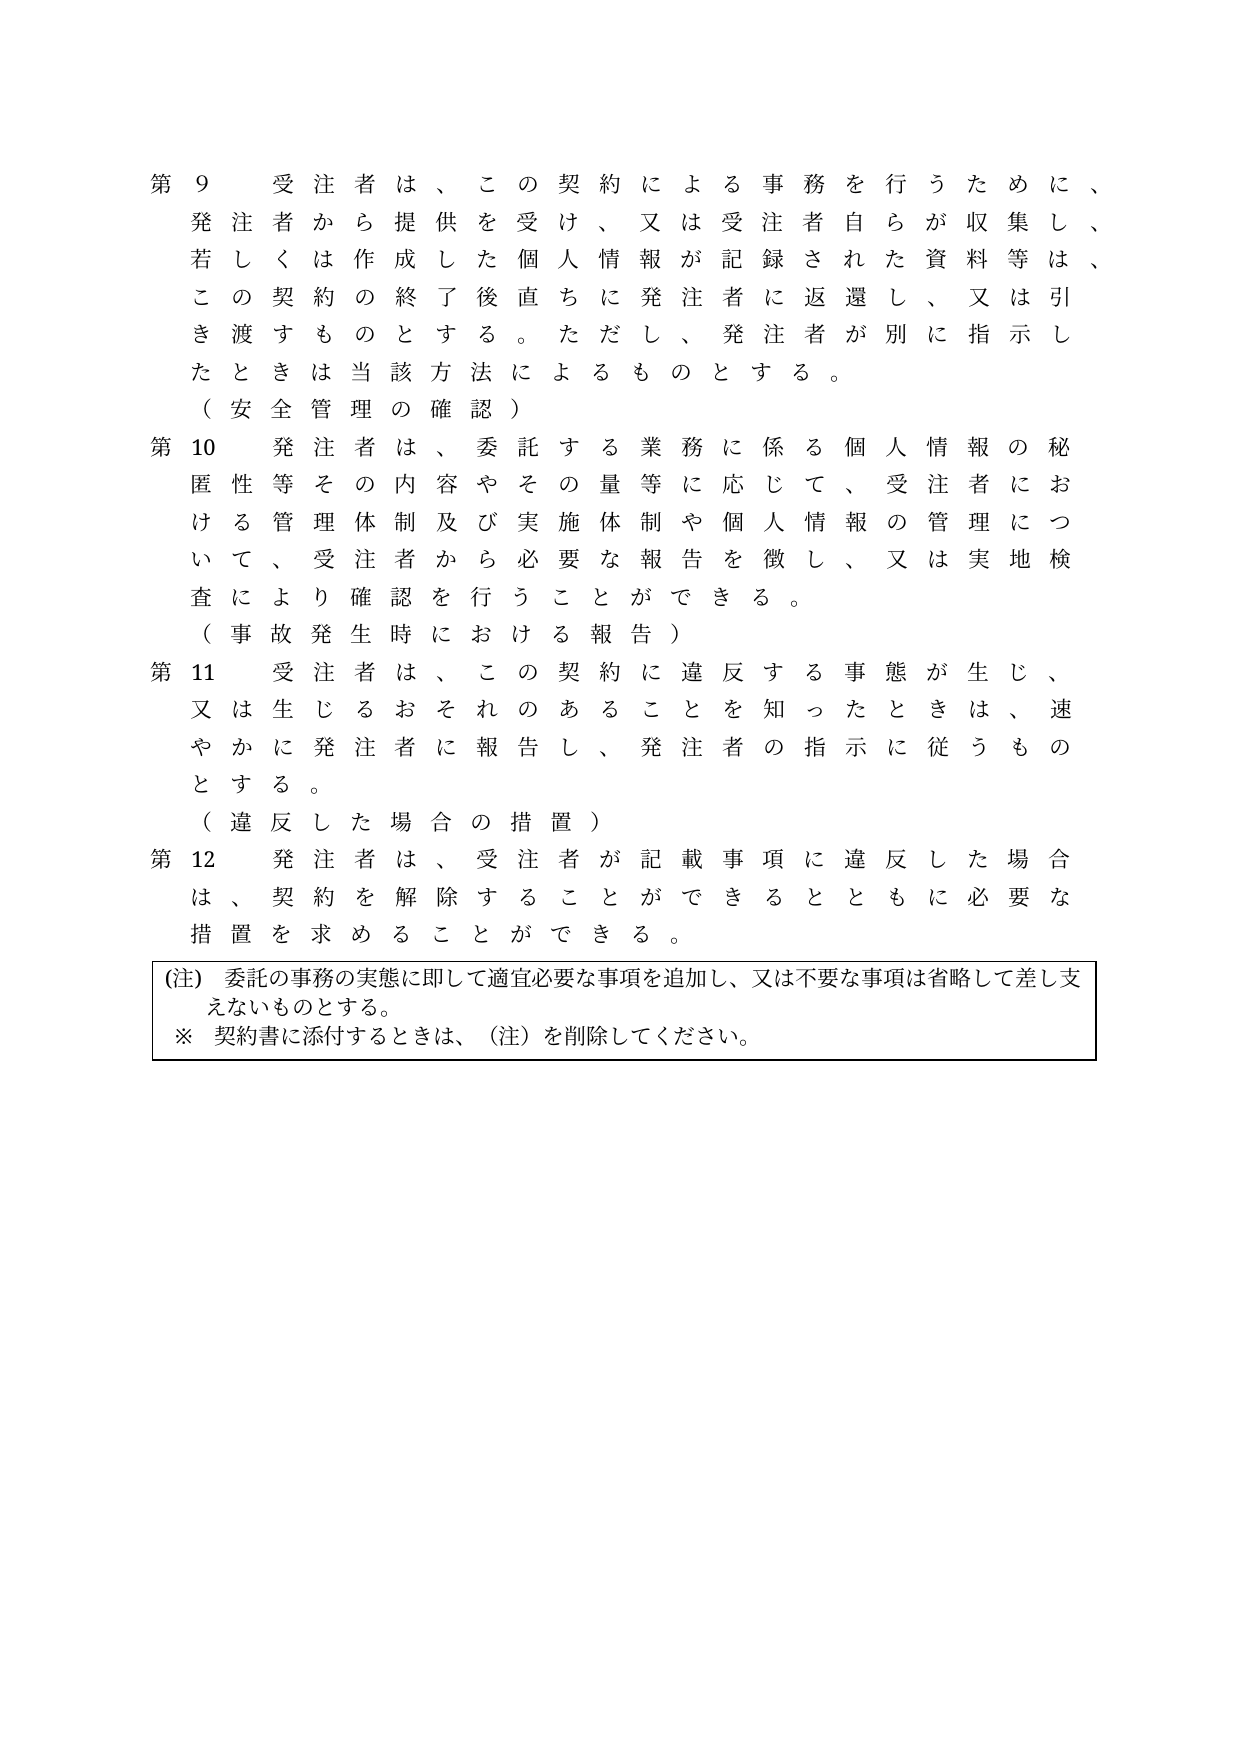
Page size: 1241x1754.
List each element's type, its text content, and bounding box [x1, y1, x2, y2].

text （安全管理の確認） [150, 389, 1090, 427]
text 第12 発注者は、受注者が記載事項に違反した場合は、契約を解除することができるとともに必要な措置を求めることができる。 [150, 839, 1090, 952]
text 第11 受注者は、この契約に違反する事態が生じ、又は生じるおそれのあることを知ったときは、速やかに発注者に報告し、発注者の指示に従うものとする。 [150, 652, 1090, 802]
text （事故発生時における報告） [150, 614, 1090, 652]
text （違反した場合の措置） [150, 802, 1090, 839]
text 第９ 受注者は、この契約による事務を行うために、発注者から提供を受け、又は受注者自らが収集し、若しくは作成した個人情報が記録された資料等は、この契約の終了後直ちに発注者に返還し、又は引き渡すものとする。ただし、発注者が別に指示したときは当該方法によるものとする。 [150, 164, 1090, 389]
text 第10 発注者は、委託する業務に係る個人情報の秘匿性等その内容やその量等に応じて、受注者における管理体制及び実施体制や個人情報の管理について、受注者から必要な報告を徴し、又は実地検査により確認を行うことができる。 [150, 427, 1090, 614]
